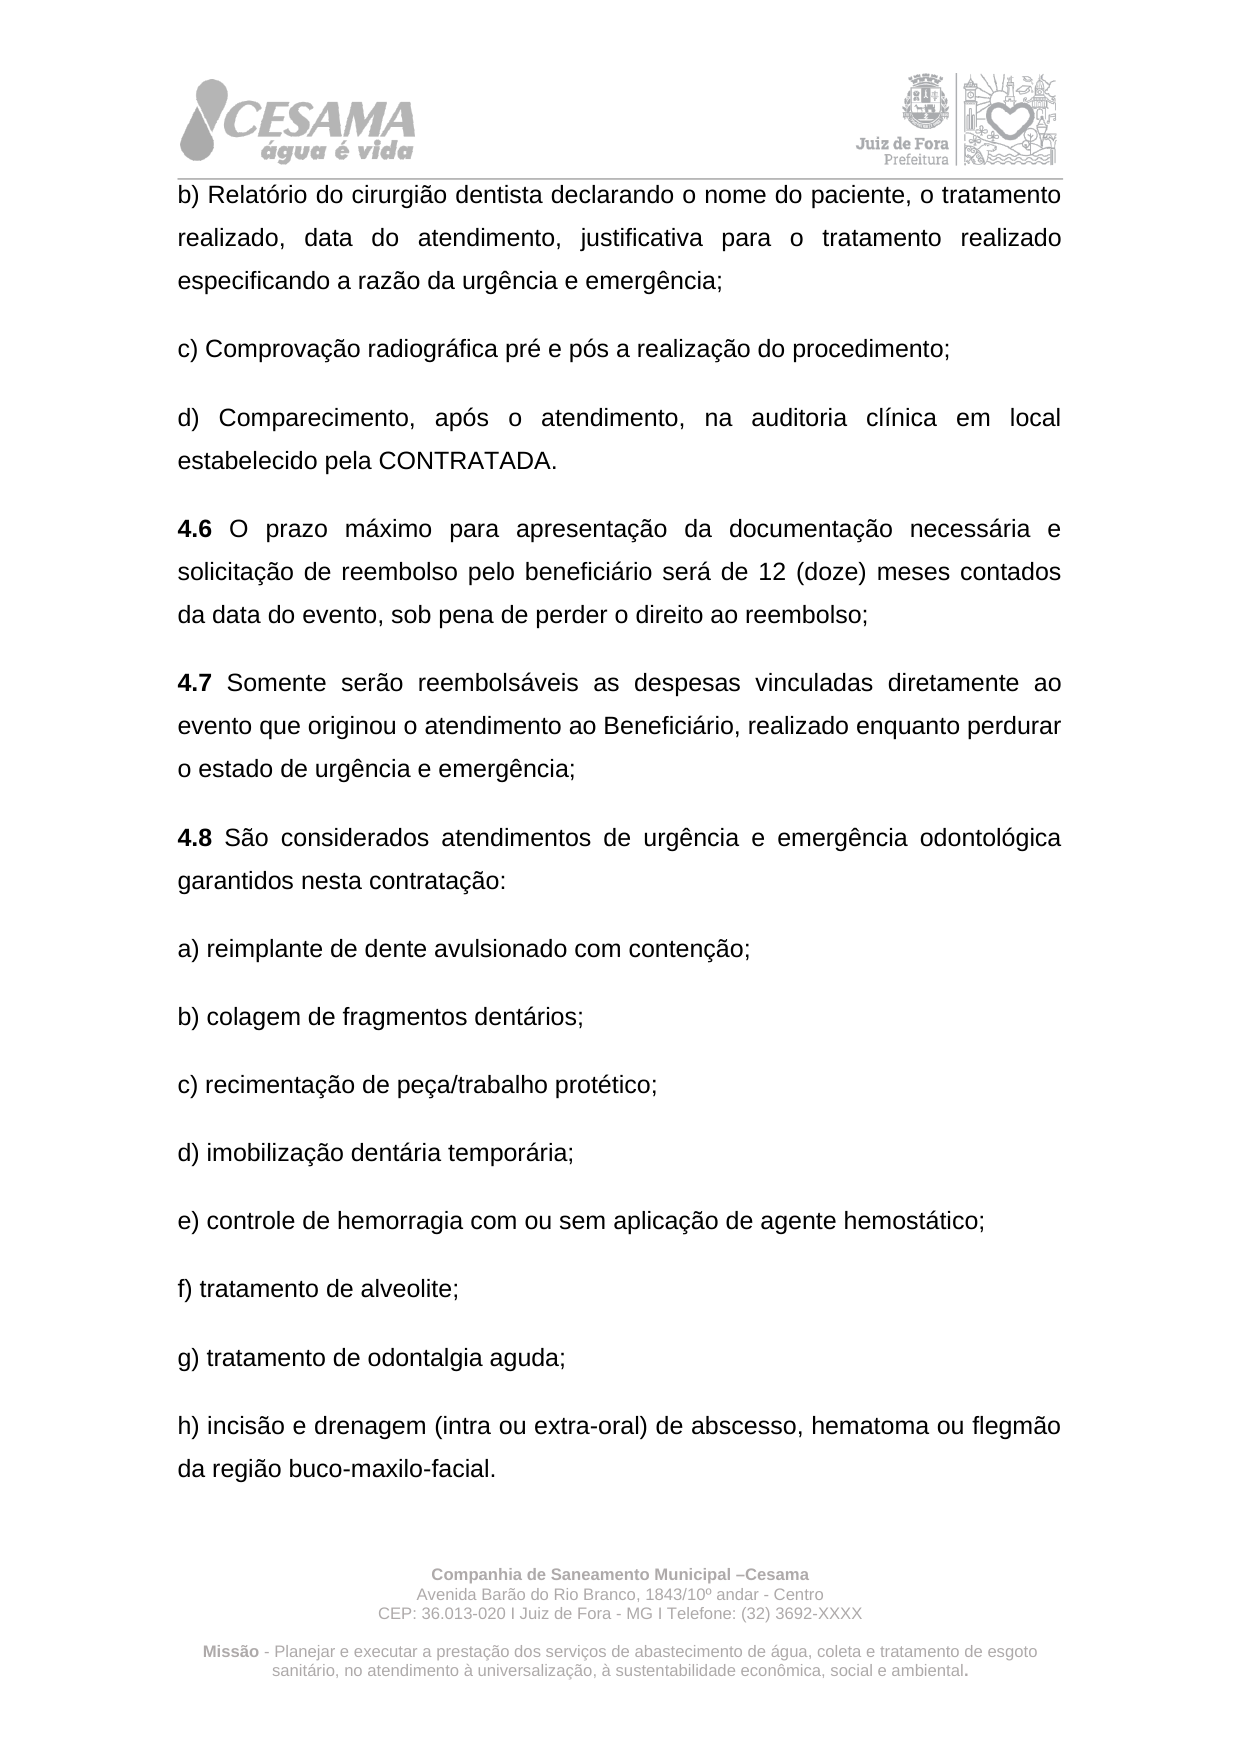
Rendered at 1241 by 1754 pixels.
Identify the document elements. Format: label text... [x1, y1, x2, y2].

text c) recimentação de peça/trabalho protético; [177, 1070, 1063, 1099]
text d) Comparecimento, após o atendimento, na auditoria clínica em local estabelecido pela CONTRATADA. [177, 402, 1063, 474]
text d) imobilização dentária temporária; [177, 1138, 1063, 1167]
text g) tratamento de odontalgia aguda; [177, 1342, 1063, 1371]
picture [177, 73, 1064, 180]
text a) reimplante de dente avulsionado com contenção; [177, 934, 1063, 962]
text e) controle de hemorragia com ou sem aplicação de agente hemostático; [177, 1206, 1063, 1235]
text 4.6 O prazo máximo para apresentação da documentação necessária e solicitação de reembolso pelo beneficiário será de 12 (doze) meses contados da data do evento, sob pena de perder o direito ao reembolso; [177, 514, 1063, 629]
text b) colagem de fragmentos dentários; [177, 1002, 1063, 1031]
text 4.7 Somente serão reembolsáveis as despesas vinculadas diretamente ao evento que originou o atendimento ao Beneficiário, realizado enquanto perdurar o estado de urgência e emergência; [177, 668, 1063, 783]
text h) incisão e drenagem (intra ou extra-oral) de abscesso, hematoma ou flegmão da região buco-maxilo-facial. [177, 1411, 1063, 1482]
text 4.8 São considerados atendimentos de urgência e emergência odontológica garantidos nesta contratação: [177, 822, 1063, 894]
text b) Relatório do cirurgião dentista declarando o nome do paciente, o tratamento realizado, data do atendimento, justificativa para o tratamento realizado especificando a razão da urgência e emergência; [177, 180, 1063, 295]
text c) Comprovação radiográfica pré e pós a realização do procedimento; [177, 334, 1063, 363]
text f) tratamento de alveolite; [177, 1274, 1063, 1303]
